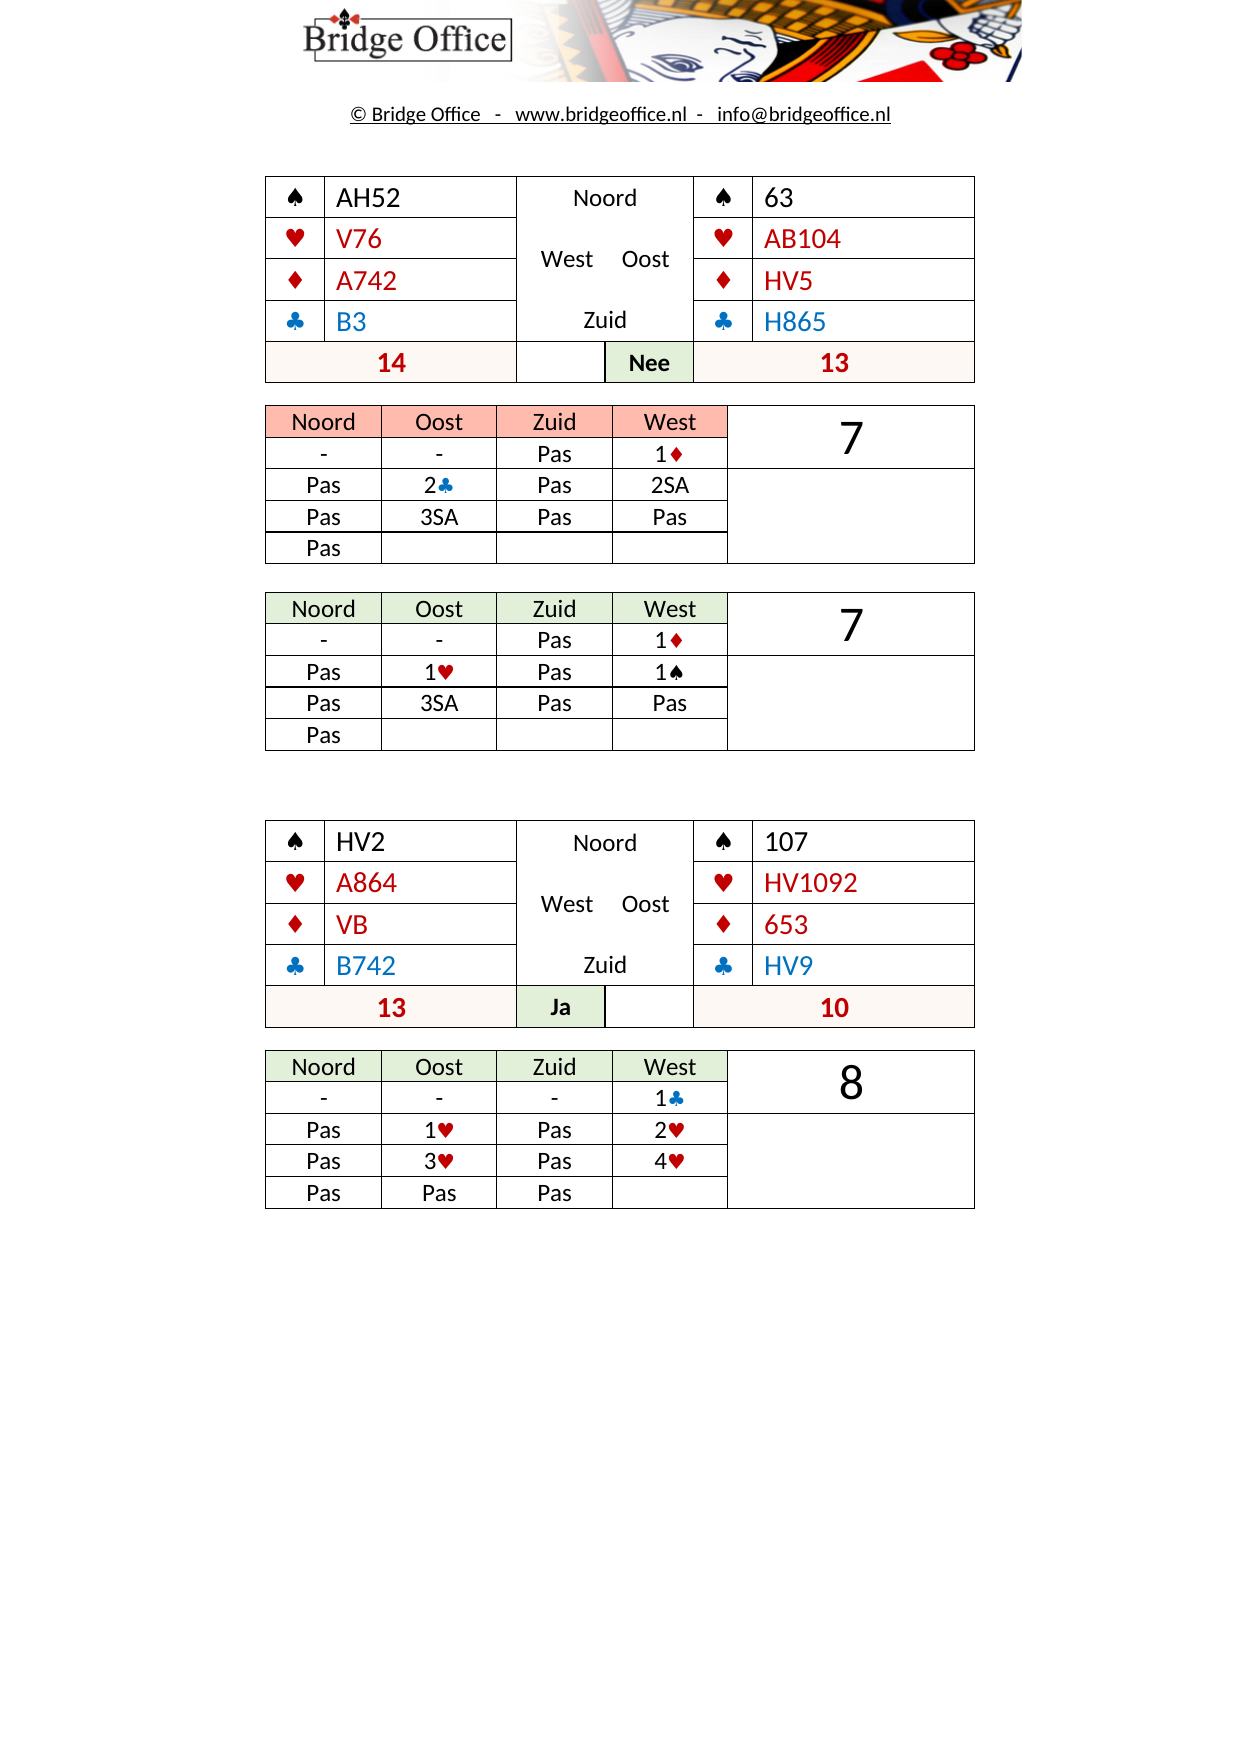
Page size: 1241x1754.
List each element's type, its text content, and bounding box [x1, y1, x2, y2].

table_cell H865 [753, 301, 974, 341]
table_cell Pas [613, 501, 727, 531]
table_cell [728, 656, 974, 749]
table_cell AB104 [753, 218, 974, 258]
table_cell Pas [266, 688, 381, 718]
table_cell ♣ [266, 301, 324, 341]
table_cell ♦ [266, 259, 324, 299]
table_cell Nee [606, 342, 693, 382]
table_header Zuid [497, 1051, 612, 1081]
table_header 107 [753, 821, 974, 861]
table_cell Ja [517, 986, 604, 1027]
table_cell ♥ [694, 862, 752, 903]
table_cell 653 [753, 904, 974, 944]
table_cell ♥ [266, 862, 324, 903]
table_cell [517, 342, 604, 382]
table_cell Pas [497, 688, 612, 718]
table_cell [382, 719, 496, 749]
table_header Oost [382, 406, 496, 437]
table_cell 13 [266, 986, 516, 1027]
table_cell Pas [266, 1114, 381, 1144]
table_cell VB [325, 904, 516, 944]
table_cell Pas [497, 1177, 612, 1207]
table_header West [613, 593, 727, 623]
table_cell 2♣ [382, 469, 496, 500]
table_header AH52 [325, 177, 516, 217]
table_cell [606, 986, 693, 1027]
table_cell - [382, 1082, 496, 1113]
table_header West [613, 1051, 727, 1081]
table_cell 2SA [613, 469, 727, 500]
table_cell [613, 533, 727, 563]
table_header HV2 [325, 821, 516, 861]
table_cell 3SA [382, 688, 496, 718]
table_cell [728, 1114, 974, 1207]
table_cell 1♥ [382, 656, 496, 686]
table_header Noord West Oost Zuid [517, 821, 693, 985]
picture [276, 0, 1022, 82]
table_header Noord [266, 1051, 381, 1081]
table_header West [613, 406, 727, 437]
table_header Noord West Oost Zuid [517, 177, 693, 341]
table_header Oost [382, 593, 496, 623]
table_header ♠ [266, 177, 324, 217]
table_header ♠ [694, 177, 752, 217]
table_cell 3SA [382, 501, 496, 531]
table_cell V76 [325, 218, 516, 258]
table_header 7 [728, 406, 974, 468]
table_cell - [382, 624, 496, 655]
table_cell 1♠ [613, 656, 727, 686]
table_cell HV9 [753, 945, 974, 985]
table_cell 1♦ [613, 624, 727, 655]
table_header 63 [753, 177, 974, 217]
table_header Zuid [497, 406, 612, 437]
table_cell A864 [325, 862, 516, 903]
table_cell ♣ [694, 945, 752, 985]
table_cell Pas [266, 501, 381, 531]
table_cell HV1092 [753, 862, 974, 903]
table_cell Pas [613, 688, 727, 718]
table_cell Pas [497, 501, 612, 531]
table_cell Pas [266, 533, 381, 563]
table_cell - [497, 1082, 612, 1113]
table_cell ♦ [266, 904, 324, 944]
table_header 8 [728, 1051, 974, 1113]
table_header Noord [266, 593, 381, 623]
table_header Oost [382, 1051, 496, 1081]
table_cell A742 [325, 259, 516, 299]
table_cell Pas [266, 1177, 381, 1207]
table_header 7 [728, 593, 974, 655]
table_cell [497, 533, 612, 563]
table_cell [613, 719, 727, 749]
table_header Zuid [497, 593, 612, 623]
table_cell ♥ [266, 218, 324, 258]
table_cell - [266, 1082, 381, 1113]
table_cell - [382, 438, 496, 468]
table_cell Pas [266, 719, 381, 749]
table_cell - [266, 438, 381, 468]
table_cell Pas [266, 1145, 381, 1176]
table_cell HV5 [753, 259, 974, 299]
table_cell ♦ [694, 259, 752, 299]
table_cell Pas [266, 656, 381, 686]
table_cell 1♦ [613, 438, 727, 468]
table_header Noord [266, 406, 381, 437]
table_cell Pas [497, 624, 612, 655]
table_cell B742 [325, 945, 516, 985]
table_cell Pas [497, 1114, 612, 1144]
table_cell [728, 469, 974, 563]
table_cell Pas [382, 1177, 496, 1207]
table_header ♠ [266, 821, 324, 861]
table_cell 13 [694, 342, 974, 382]
table_cell 1♣ [613, 1082, 727, 1113]
table_cell ♣ [694, 301, 752, 341]
table_cell - [266, 624, 381, 655]
table_header ♠ [694, 821, 752, 861]
table_cell ♣ [266, 945, 324, 985]
table_cell [497, 719, 612, 749]
table_cell ♥ [694, 218, 752, 258]
table_cell Pas [497, 438, 612, 468]
table_cell 1♥ [382, 1114, 496, 1144]
table_cell 10 [694, 986, 974, 1027]
table_cell 4♥ [613, 1145, 727, 1176]
table_cell [613, 1177, 727, 1207]
table_cell Pas [497, 469, 612, 500]
table_cell Pas [497, 1145, 612, 1176]
table_cell ♦ [694, 904, 752, 944]
table_cell 14 [266, 342, 516, 382]
table_cell Pas [497, 656, 612, 686]
table_cell Pas [266, 469, 381, 500]
table_cell 2♥ [613, 1114, 727, 1144]
table_cell [382, 533, 496, 563]
table_cell 3♥ [382, 1145, 496, 1176]
table_cell B3 [325, 301, 516, 341]
